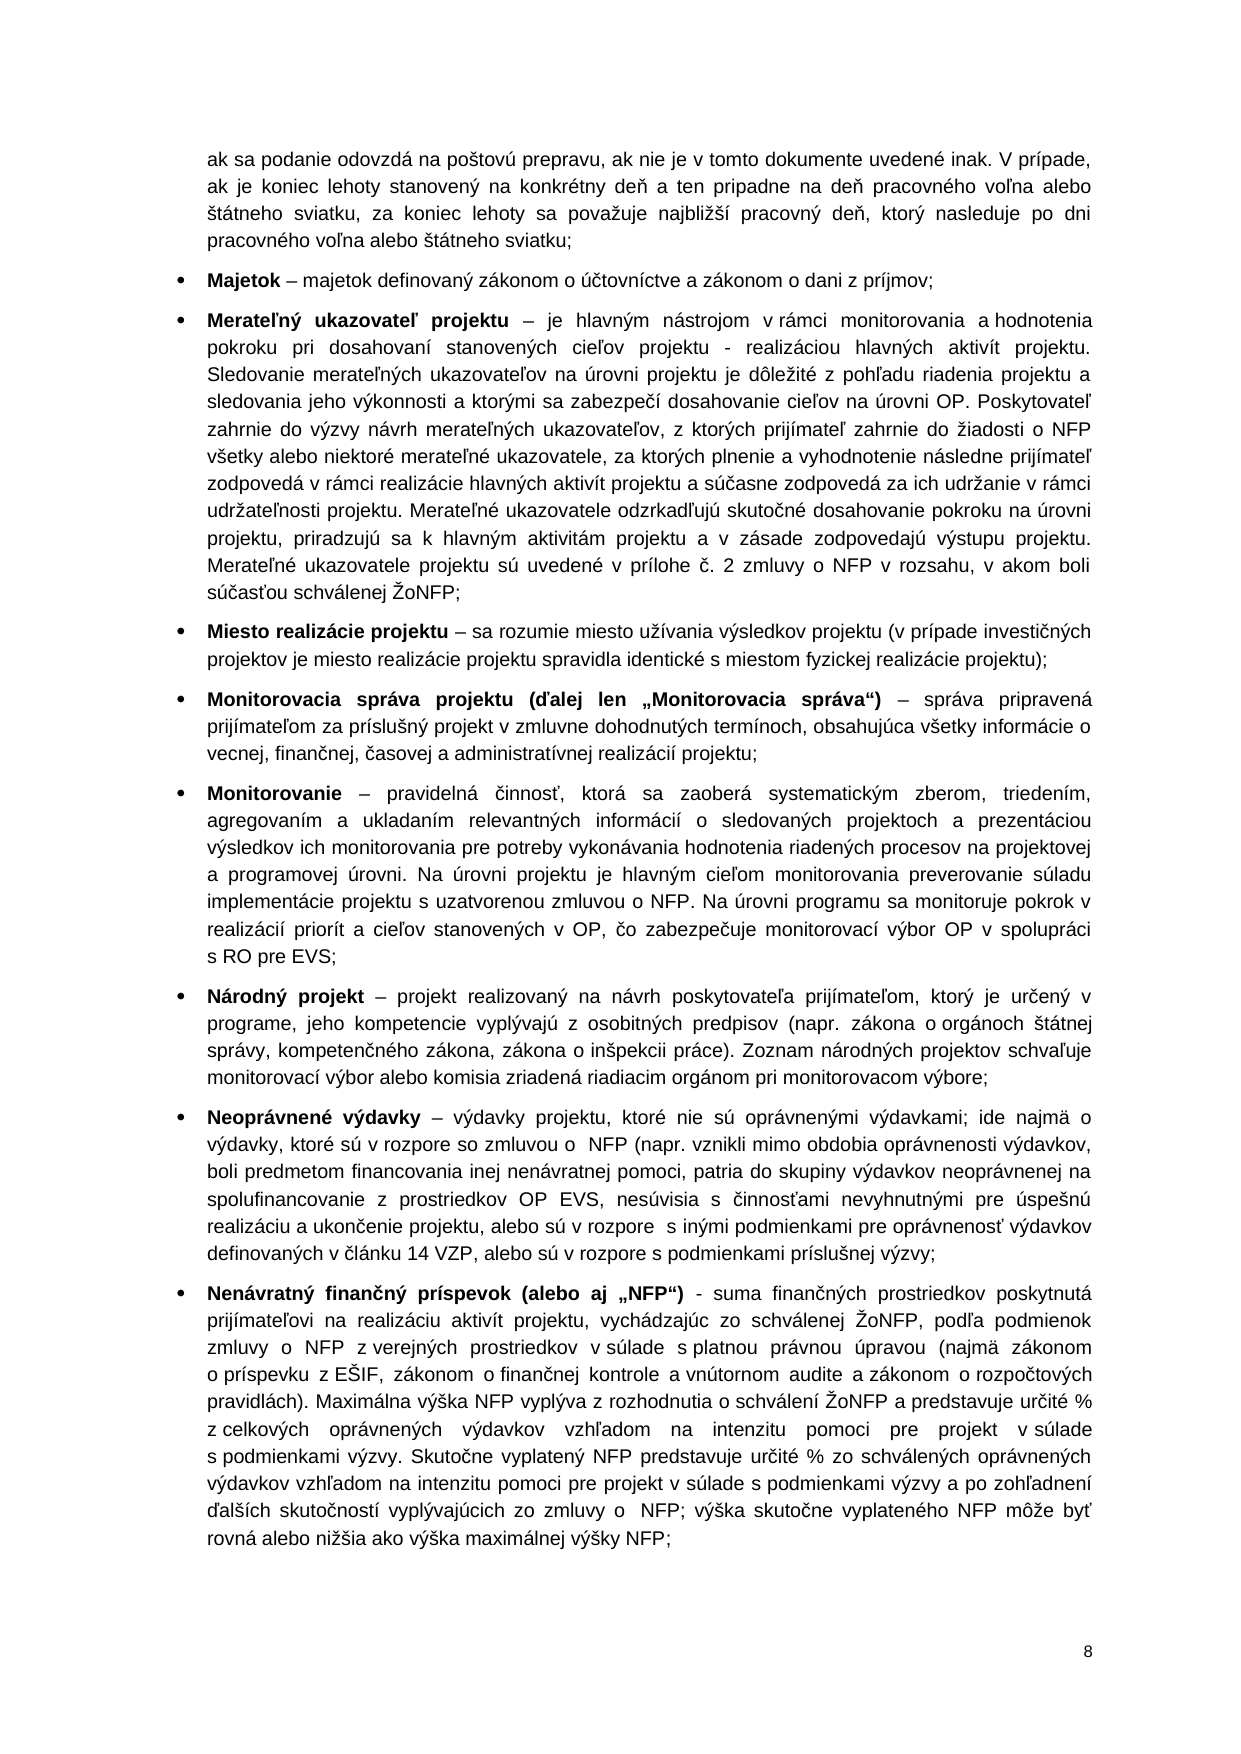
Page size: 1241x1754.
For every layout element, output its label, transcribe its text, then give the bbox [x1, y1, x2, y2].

text Monitorovacia správa projektu (ďalej len „Monitorovacia správa“) – správa pripravená prijímateľom za príslušný projekt v zmluvne dohodnutých termínoch, obsahujúca všetky informácie o vecnej, finančnej, časovej a administratívnej realizácií projektu; [177, 687, 1092, 764]
text Nenávratný finančný príspevok (alebo aj „NFP“) - suma finančných prostriedkov poskytnutá prijímateľovi na realizáciu aktivít projektu, vychádzajúc zo schválenej ŽoNFP, podľa podmienok zmluvy o NFP z verejných prostriedkov v súlade s platnou právnou úpravou (najmä zákonom o príspevku z EŠIF, zákonom o finančnej kontrole a vnútornom audite a zákonom o rozpočtových pravidlách). Maximálna výška NFP vyplýva z rozhodnutia o schválení ŽoNFP a predstavuje určité % z celkových oprávnených výdavkov vzhľadom na intenzitu pomoci pre projekt v súlade s podmienkami výzvy. Skutočne vyplatený NFP predstavuje určité % zo schválených oprávnených výdavkov vzhľadom na intenzitu pomoci pre projekt v súlade s podmienkami výzvy a po zohľadnení ďalších skutočností vyplývajúcich zo zmluvy o NFP; výška skutočne vyplateného NFP môže byť rovná alebo nižšia ako výška maximálnej výšky NFP; [177, 1282, 1092, 1549]
text Monitorovanie – pravidelná činnosť, ktorá sa zaoberá systematickým zberom, triedením, agregovaním a ukladaním relevantných informácií o sledovaných projektoch a prezentáciou výsledkov ich monitorovania pre potreby vykonávania hodnotenia riadených procesov na projektovej a programovej úrovni. Na úrovni projektu je hlavným cieľom monitorovania preverovanie súladu implementácie projektu s uzatvorenou zmluvou o NFP. Na úrovni programu sa monitoruje pokrok v realizácií priorít a cieľov stanovených v OP, čo zabezpečuje monitorovací výbor OP v spolupráci s RO pre EVS; [177, 782, 1092, 967]
text Miesto realizácie projektu – sa rozumie miesto užívania výsledkov projektu (v prípade investičných projektov je miesto realizácie projektu spravidla identické s miestom fyzickej realizácie projektu); [177, 620, 1092, 670]
text Majetok – majetok definovaný zákonom o účtovníctve a zákonom o dani z príjmov; [177, 269, 1092, 292]
text Národný projekt – projekt realizovaný na návrh poskytovateľa prijímateľom, ktorý je určený v programe, jeho kompetencie vyplývajú z osobitných predpisov (napr. zákona o orgánoch štátnej správy, kompetenčného zákona, zákona o inšpekcii práce). Zoznam národných projektov schvaľuje monitorovací výbor alebo komisia zriadená riadiacim orgánom pri monitorovacom výbore; [177, 984, 1092, 1089]
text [177, 148, 1092, 252]
text Merateľný ukazovateľ projektu – je hlavným nástrojom v rámci monitorovania a hodnotenia pokroku pri dosahovaní stanovených cieľov projektu - realizáciou hlavných aktivít projektu. Sledovanie merateľných ukazovateľov na úrovni projektu je dôležité z pohľadu riadenia projektu a sledovania jeho výkonnosti a ktorými sa zabezpečí dosahovanie cieľov na úrovni OP. Poskytovateľ zahrnie do výzvy návrh merateľných ukazovateľov, z ktorých prijímateľ zahrnie do žiadosti o NFP všetky alebo niektoré merateľné ukazovatele, za ktorých plnenie a vyhodnotenie následne prijímateľ zodpovedá v rámci realizácie hlavných aktivít projektu a súčasne zodpovedá za ich udržanie v rámci udržateľnosti projektu. Merateľné ukazovatele odzrkadľujú skutočné dosahovanie pokroku na úrovni projektu, priradzujú sa k hlavným aktivitám projektu a v zásade zodpovedajú výstupu projektu. Merateľné ukazovatele projektu sú uvedené v prílohe č. 2 zmluvy o NFP v rozsahu, v akom boli súčasťou schválenej ŽoNFP; [177, 309, 1092, 603]
text Neoprávnené výdavky – výdavky projektu, ktoré nie sú oprávnenými výdavkami; ide najmä o výdavky, ktoré sú v rozpore so zmluvou o NFP (napr. vznikli mimo obdobia oprávnenosti výdavkov, boli predmetom financovania inej nenávratnej pomoci, patria do skupiny výdavkov neoprávnenej na spolufinancovanie z prostriedkov OP EVS, nesúvisia s činnosťami nevyhnutnými pre úspešnú realizáciu a ukončenie projektu, alebo sú v rozpore s inými podmienkami pre oprávnenosť výdavkov definovaných v článku 14 VZP, alebo sú v rozpore s podmienkami príslušnej výzvy; [177, 1106, 1092, 1264]
